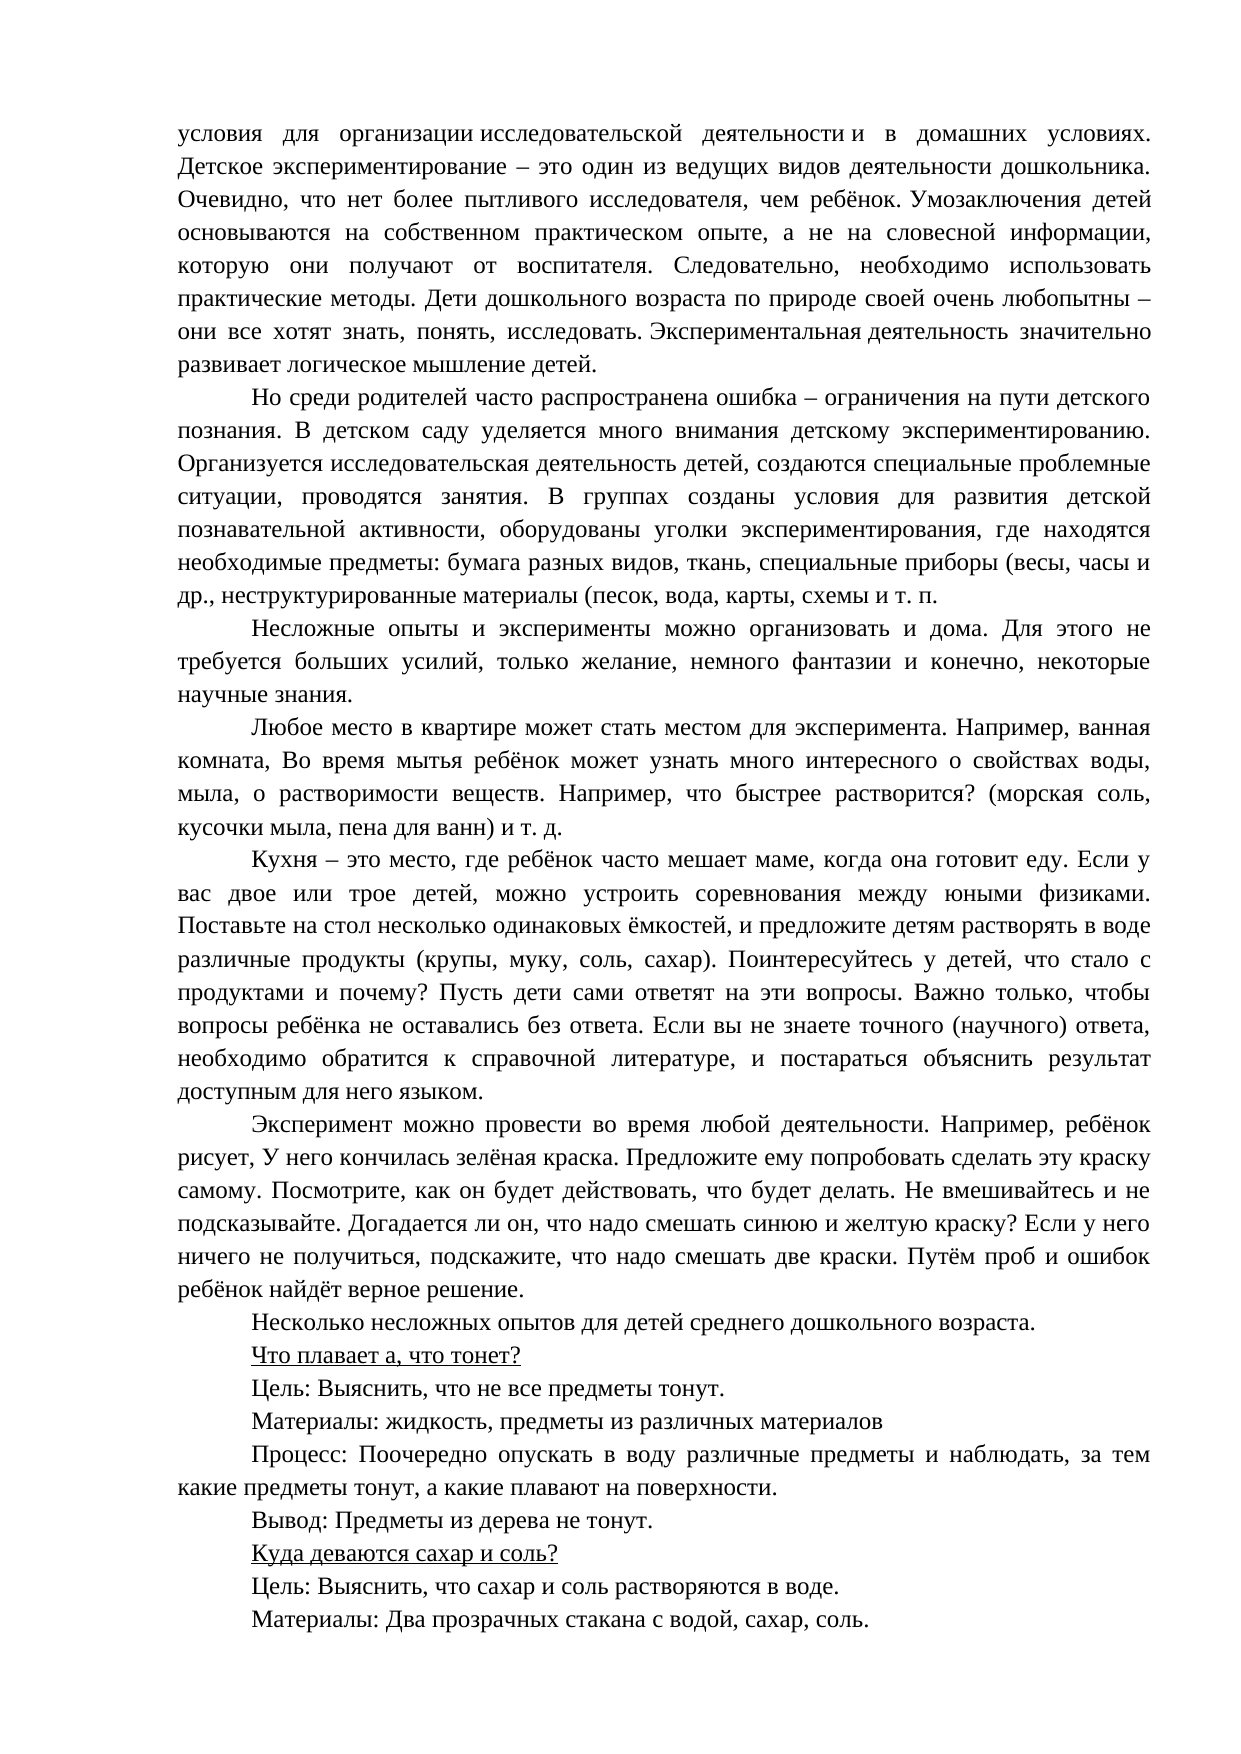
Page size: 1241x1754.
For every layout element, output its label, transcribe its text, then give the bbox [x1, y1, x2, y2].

text Процесс: Поочередно опускать в воду различные предметы и наблюдать, за тем какие предметы тонут, а какие плавают на поверхности. [177, 1439, 1152, 1501]
text Но среди родителей часто распространена ошибка – ограничения на пути детского познания. В детском саду уделяется много внимания детскому экспериментированию. Организуется исследовательская деятельность детей, создаются специальные проблемные ситуации, проводятся занятия. В группах созданы условия для развития детской познавательной активности, оборудованы уголки экспериментирования, где находятся необходимые предметы: бумага разных видов, ткань, специальные приборы (весы, часы и др., неструктурированные материалы (песок, вода, карты, схемы и т. п. [177, 382, 1152, 609]
text Что плавает а, что тонет? [177, 1340, 1152, 1369]
text Любое место в квартире может стать местом для эксперимента. Например, ванная комната, Во время мытья ребёнок может узнать много интересного о свойствах воды, мыла, о растворимости веществ. Например, что быстрее растворится? (морская соль, кусочки мыла, пена для ванн) и т. д. [177, 712, 1152, 840]
text Несложные опыты и эксперименты можно организовать и дома. Для этого не требуется больших усилий, только желание, немного фантазии и конечно, некоторые научные знания. [177, 613, 1152, 708]
text Эксперимент можно провести во время любой деятельности. Например, ребёнок рисует, У него кончилась зелёная краска. Предложите ему попробовать сделать эту краску самому. Посмотрите, как он будет действовать, что будет делать. Не вмешивайтесь и не подсказывайте. Догадается ли он, что надо смешать синюю и желтую краску? Если у него ничего не получиться, подскажите, что надо смешать две краски. Путём проб и ошибок ребёнок найдёт верное решение. [177, 1109, 1152, 1303]
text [177, 118, 1152, 378]
text Цель: Выяснить, что сахар и соль растворяются в воде. [177, 1571, 1152, 1600]
text Материалы: жидкость, предметы из различных материалов [177, 1406, 1152, 1435]
text Кухня – это место, где ребёнок часто мешает маме, когда она готовит еду. Если у вас двое или трое детей, можно устроить соревнования между юными физиками. Поставьте на стол несколько одинаковых ёмкостей, и предложите детям растворять в воде различные продукты (крупы, муку, соль, сахар). Поинтересуйтесь у детей, что стало с продуктами и почему? Пусть дети сами ответят на эти вопросы. Важно только, чтобы вопросы ребёнка не оставались без ответа. Если вы не знаете точного (научного) ответа, необходимо обратится к справочной литературе, и постараться объяснить результат доступным для него языком. [177, 844, 1152, 1104]
text Цель: Выяснить, что не все предметы тонут. [177, 1373, 1152, 1402]
text Куда деваются сахар и соль? [177, 1538, 1152, 1567]
text Несколько несложных опытов для детей среднего дошкольного возраста. [177, 1307, 1152, 1336]
text Материалы: Два прозрачных стакана с водой, сахар, соль. [177, 1604, 1152, 1633]
text Вывод: Предметы из дерева не тонут. [177, 1505, 1152, 1534]
